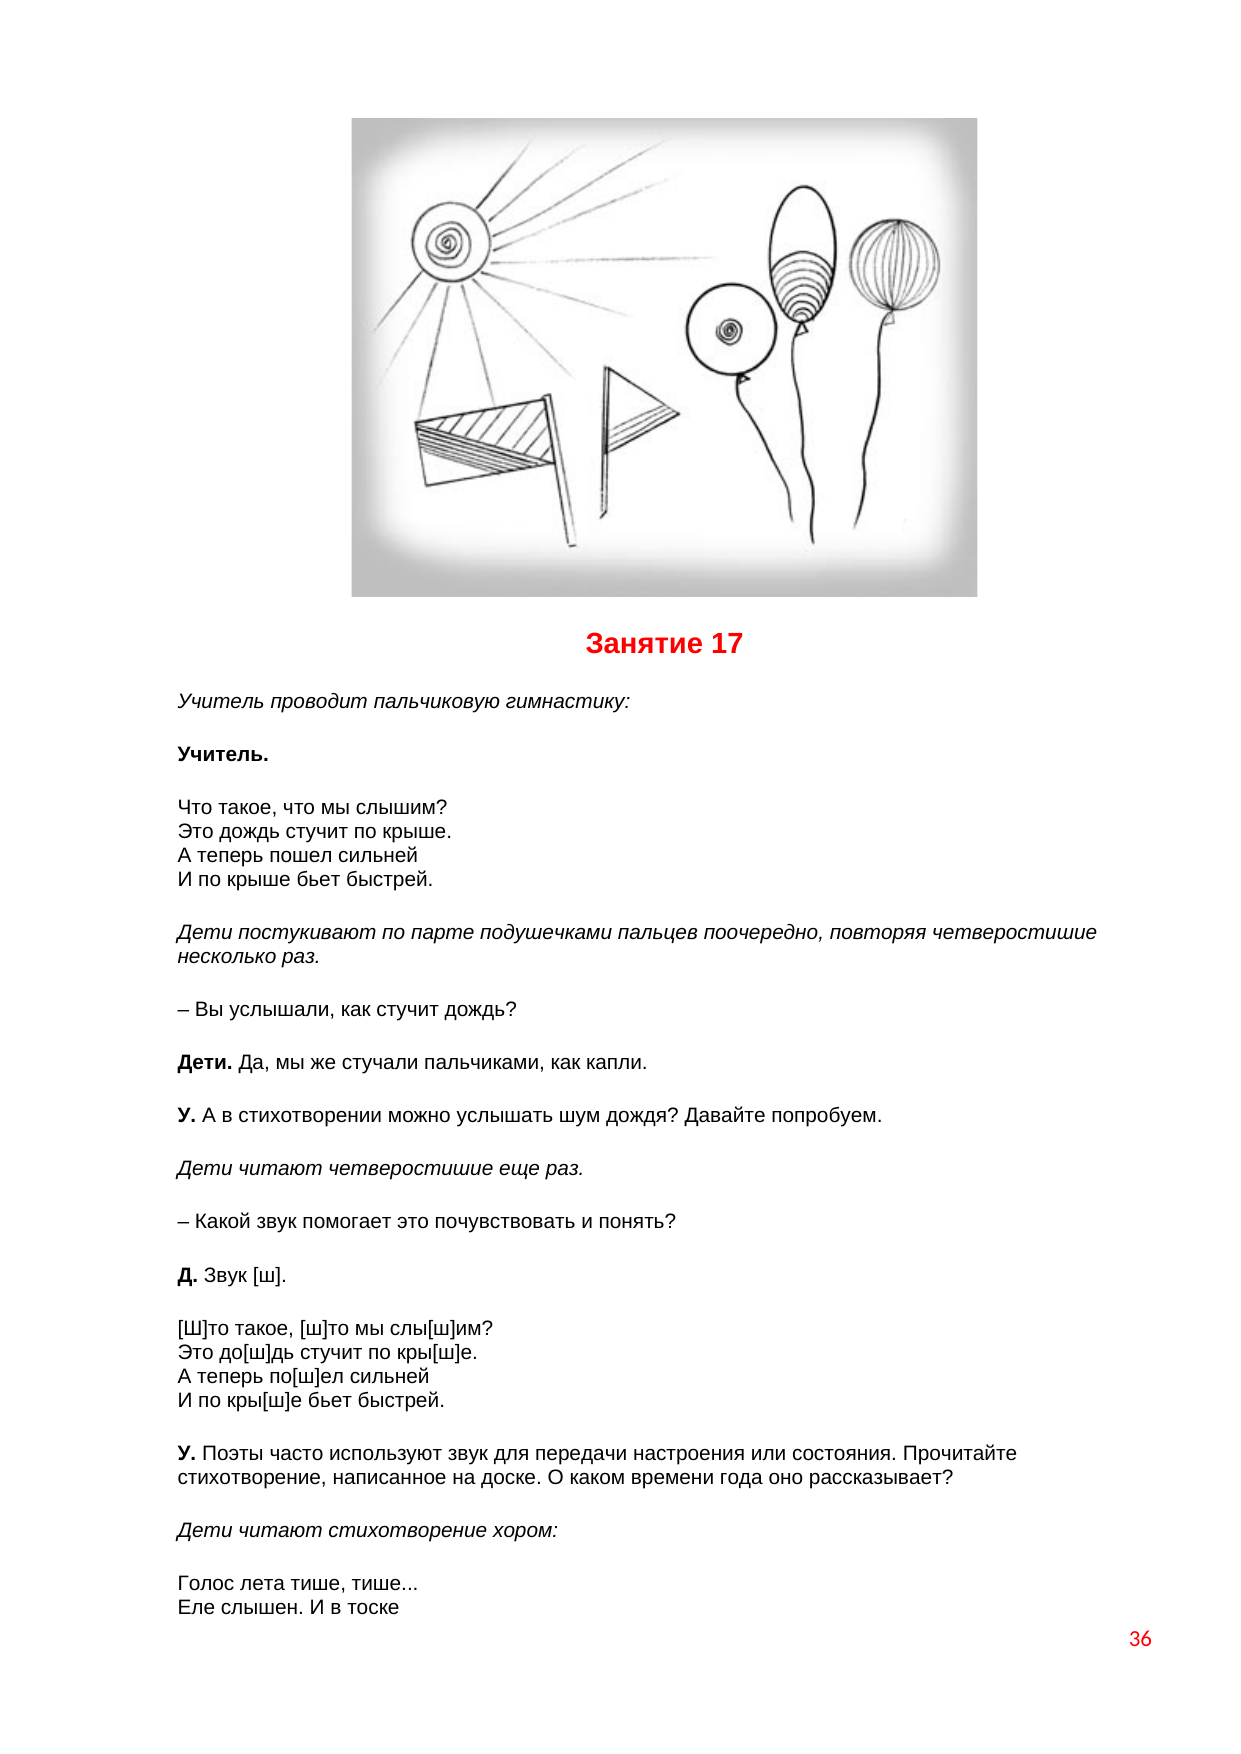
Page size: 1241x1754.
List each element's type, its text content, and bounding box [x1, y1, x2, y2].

picture [351, 118, 978, 597]
text Д. Звук [ш]. [177, 1262, 1152, 1286]
text У. Поэты часто используют звук для передачи настроения или состояния. Прочитайте стихотворение, написанное на доске. О каком времени года оно рассказывает? [177, 1441, 1152, 1488]
text Что такое, что мы слышим? Это дождь стучит по крыше. А теперь пошел сильней И по крыше бьет быстрей. [177, 795, 1152, 891]
text Дети. Да, мы же стучали пальчиками, как капли. [177, 1050, 1152, 1074]
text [177, 1571, 1152, 1619]
text [Ш]то такое, [ш]то мы слы[ш]им? Это до[ш]дь стучит по кры[ш]е. А теперь по[ш]ел сильней И по кры[ш]е бьет быстрей. [177, 1316, 1152, 1411]
text Дети читают четверостишие еще раз. [177, 1156, 1152, 1180]
text – Вы услышали, как стучит дождь? [177, 997, 1152, 1021]
text Дети постукивают по парте подушечками пальцев поочередно, повторяя четверостишие несколько раз. [177, 920, 1152, 968]
text Дети читают стихотворение хором: [177, 1518, 1152, 1542]
text Учитель. [177, 742, 1152, 766]
text У. А в стихотворении можно услышать шум дождя? Давайте попробуем. [177, 1103, 1152, 1127]
text – Какой звук помогает это почувствовать и понять? [177, 1209, 1152, 1233]
text Учитель проводит пальчиковую гимнастику: [177, 688, 1152, 712]
subtitle Занятие 17 [177, 626, 1152, 659]
